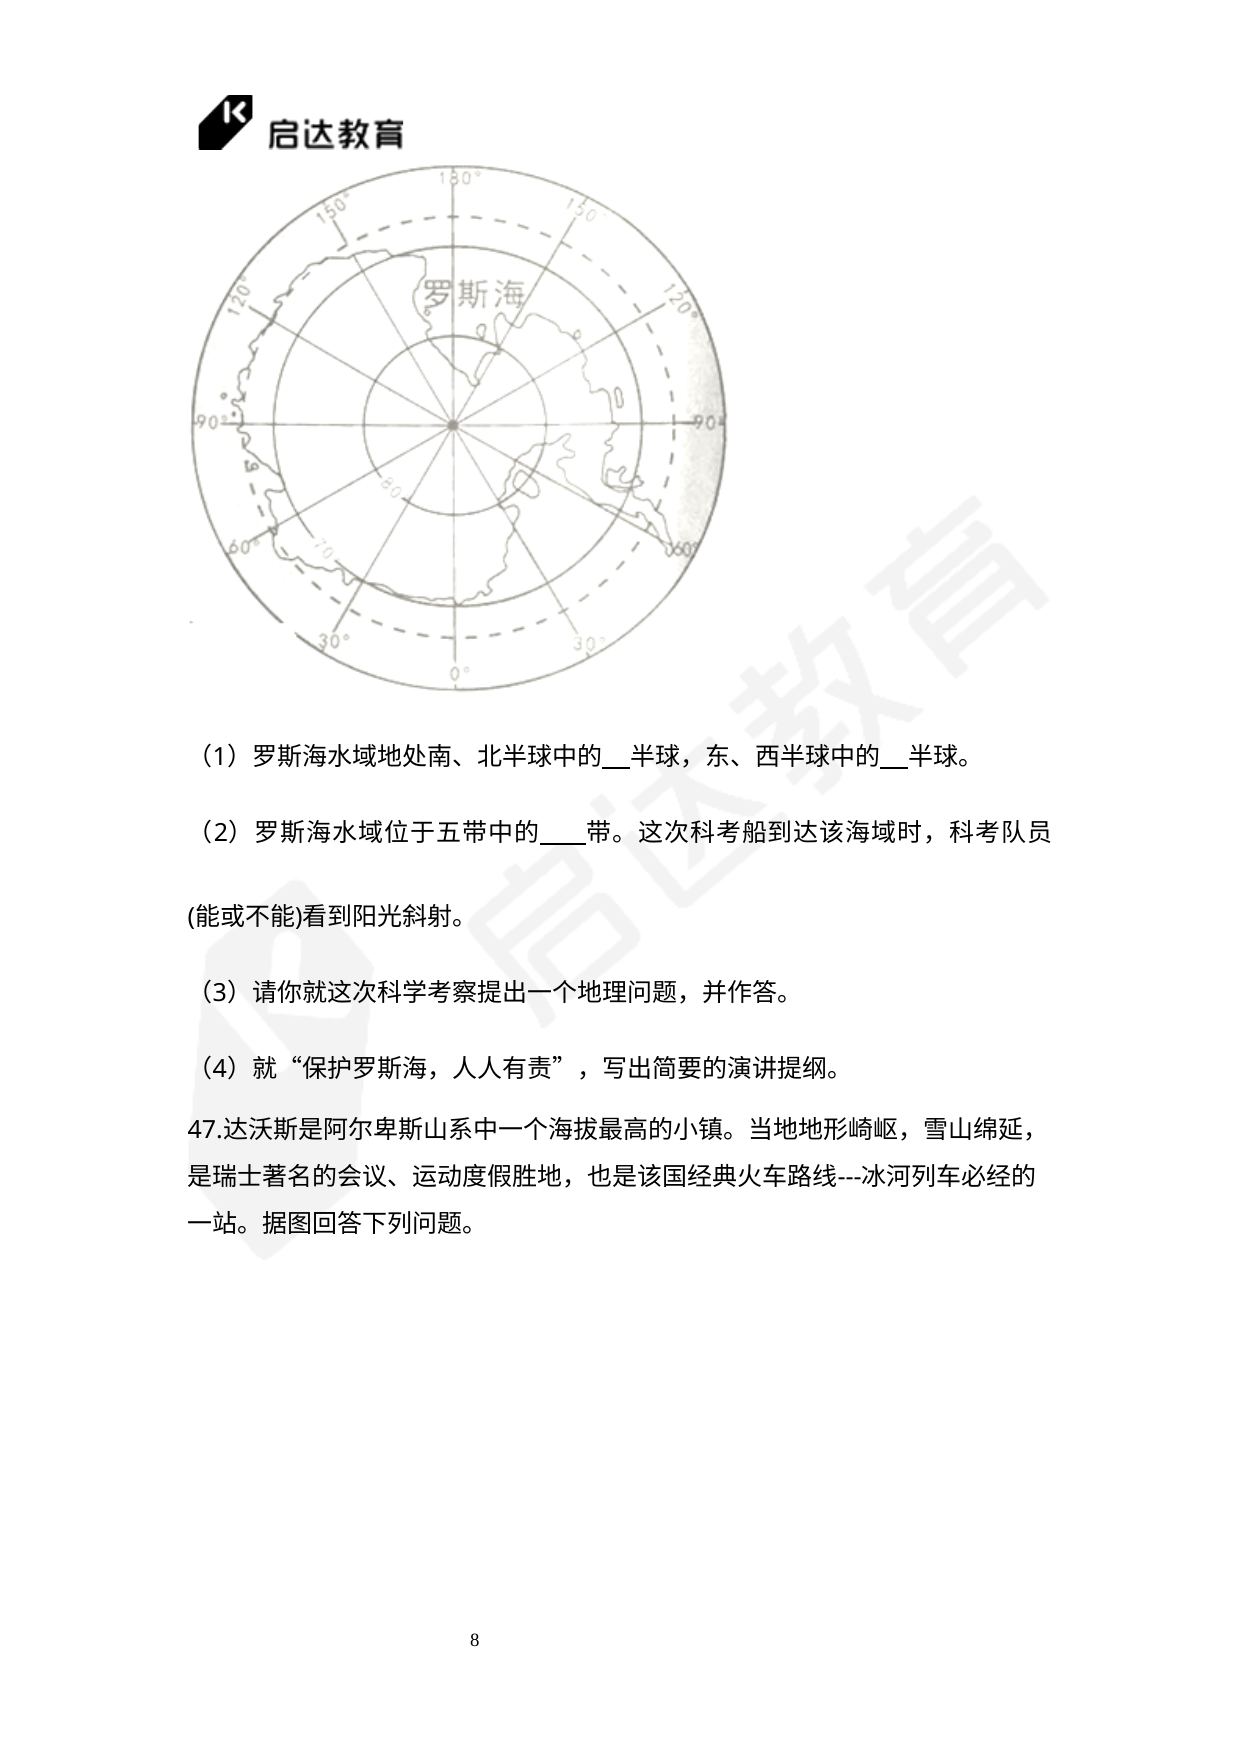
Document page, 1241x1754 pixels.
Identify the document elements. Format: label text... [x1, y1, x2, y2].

text （2）罗斯海水域位于五带中的 带。这次科考船到达该海域时，科考队员 (能或不能)看到阳光斜射。 [187, 798, 1053, 947]
text （4）就“保护罗斯海，人人有责”，写出简要的演讲提纲。 [187, 1034, 1053, 1099]
picture [198, 95, 404, 150]
picture [187, 162, 729, 697]
text （3）请你就这次科学考察提出一个地理问题，并作答。 [187, 958, 1053, 1023]
text （1）罗斯海水域地处南、北半球中的 半球，东、西半球中的 半球。 [187, 722, 1053, 787]
text 47.达沃斯是阿尔卑斯山系中一个海拔最高的小镇。当地地形崎岖，雪山绵延，是瑞士著名的会议、运动度假胜地，也是该国经典火车路线---冰河列车必经的一站。据图回答下列问题。 [187, 1110, 1053, 1240]
